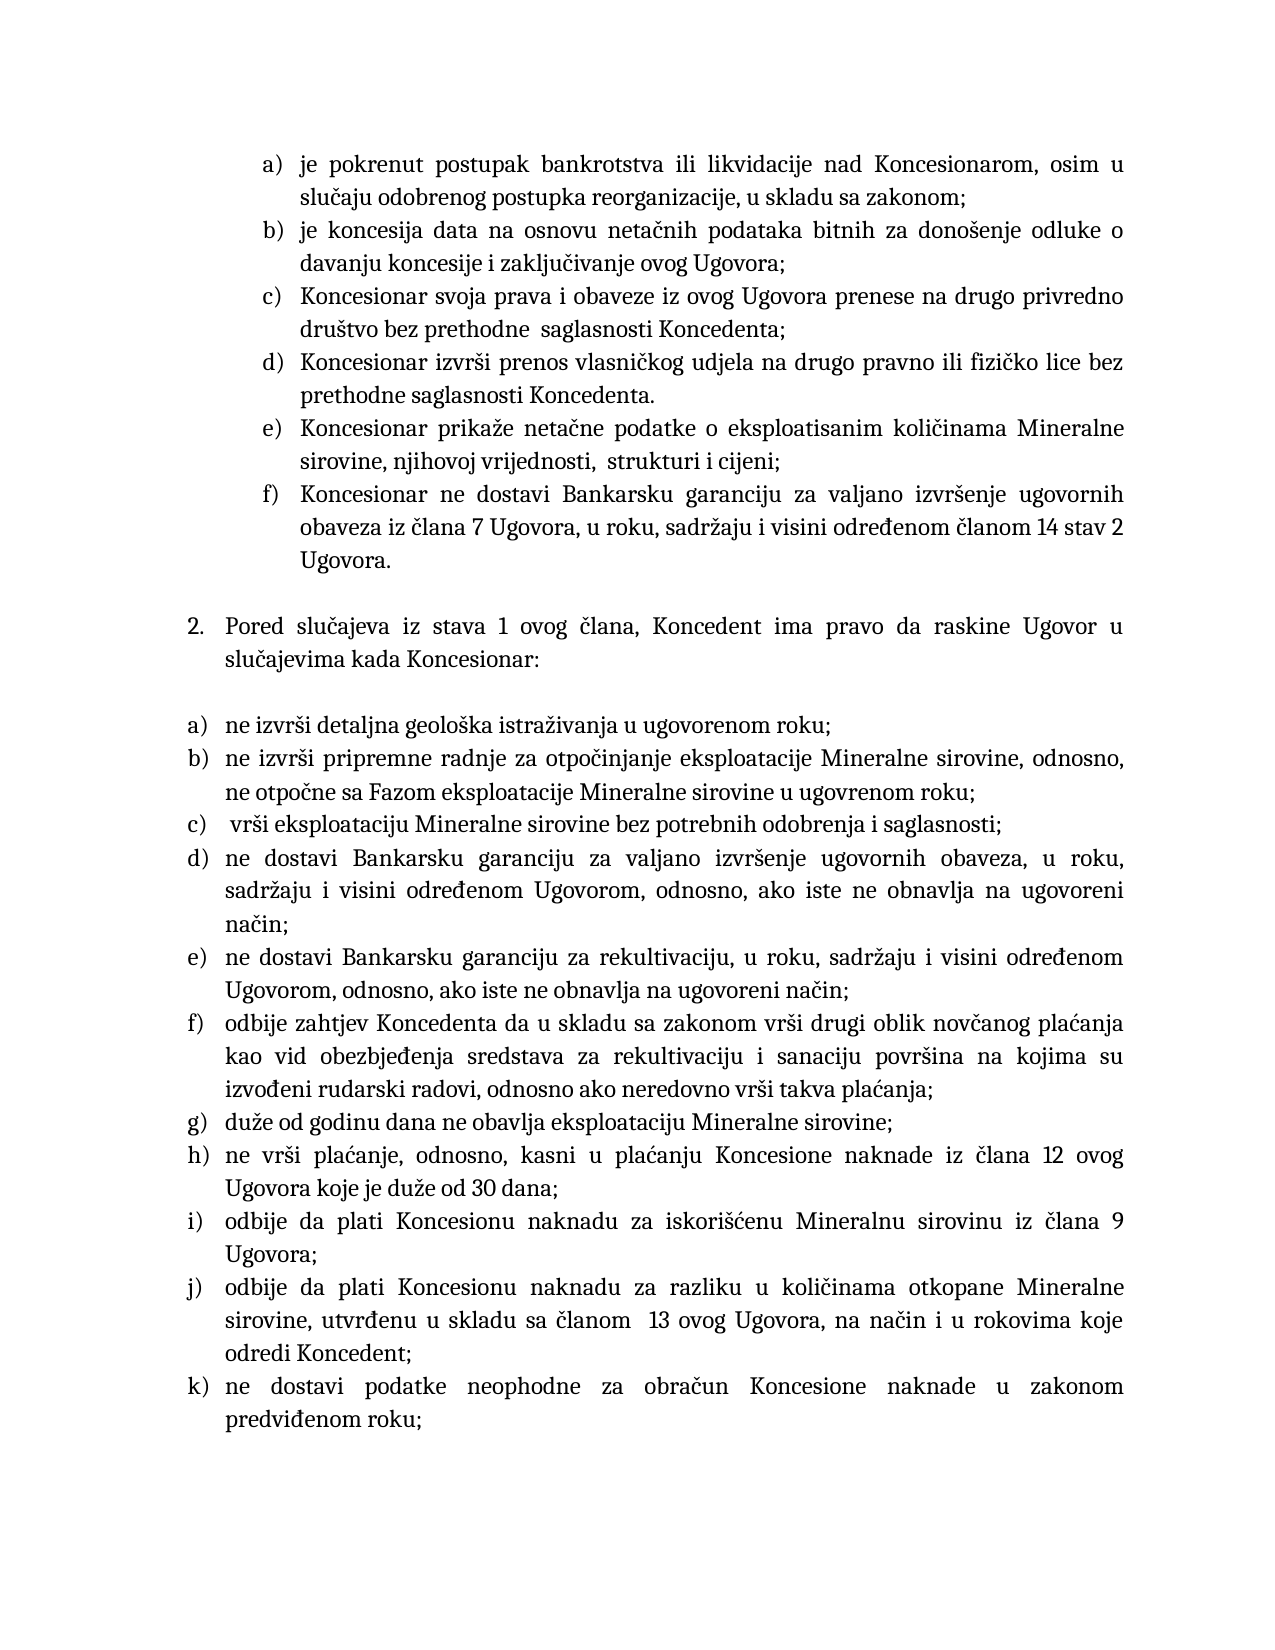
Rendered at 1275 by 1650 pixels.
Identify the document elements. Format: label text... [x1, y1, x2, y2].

list Koncesionar svoja prava i obaveze iz ovog Ugovora prenese na drugo privredno društvo bez prethodne saglasnosti Koncedenta; [262, 282, 1125, 344]
list Koncesionar ne dostavi Bankarsku garanciju za valjano izvršenje ugovornih obaveza iz člana 7 Ugovora, u roku, sadržaju i visini određenom članom 14 stav 2 Ugovora. [262, 480, 1125, 575]
list je koncesija data na osnovu netačnih podataka bitnih za donošenje odluke o davanju koncesije i zaključivanje ovog Ugovora; [262, 216, 1125, 278]
list ne dostavi podatke neophodne za obračun Koncesione naknade u zakonom predviđenom roku; [187, 1372, 1125, 1433]
list odbije da plati Koncesionu naknadu za razliku u količinama otkopane Mineralne sirovine, utvrđenu u skladu sa članom 13 ovog Ugovora, na način i u rokovima koje odredi Koncedent; [187, 1273, 1125, 1367]
list vrši eksploataciju Mineralne sirovine bez potrebnih odobrenja i saglasnosti; [187, 810, 1125, 839]
list ne dostavi Bankarsku garanciju za rekultivaciju, u roku, sadržaju i visini određenom Ugovorom, odnosno, ako iste ne obnavlja na ugovoreni način; [187, 942, 1125, 1004]
list Koncesionar izvrši prenos vlasničkog udjela na drugo pravno ili fizičko lice bez prethodne saglasnosti Koncedenta. [262, 348, 1125, 410]
list ne izvrši detaljna geološka istraživanja u ugovorenom roku; [187, 711, 1125, 740]
list duže od godinu dana ne obavlja eksploataciju Mineralne sirovine; [187, 1108, 1125, 1136]
list ne vrši plaćanje, odnosno, kasni u plaćanju Koncesione naknade iz člana 12 ovog Ugovora koje je duže od 30 dana; [187, 1141, 1125, 1202]
list odbije da plati Koncesionu naknadu za iskorišćenu Mineralnu sirovinu iz člana 9 Ugovora; [187, 1207, 1125, 1268]
list ne dostavi Bankarsku garanciju za valjano izvršenje ugovornih obaveza, u roku, sadržaju i visini određenom Ugovorom, odnosno, ako iste ne obnavlja na ugovoreni način; [187, 843, 1125, 938]
list Koncesionar prikaže netačne podatke o eksploatisanim količinama Mineralne sirovine, njihovoj vrijednosti, strukturi i cijeni; [262, 414, 1125, 476]
list odbije zahtjev Koncedenta da u skladu sa zakonom vrši drugi oblik novčanog plaćanja kao vid obezbjeđenja sredstava za rekultivaciju i sanaciju površina na kojima su izvođeni rudarski radovi, odnosno ako neredovno vrši takva plaćanja; [187, 1008, 1125, 1103]
list je pokrenut postupak bankrotstva ili likvidacije nad Koncesionarom, osim u slučaju odobrenog postupka reorganizacije, u skladu sa zakonom; [262, 150, 1125, 212]
list Pored slučajeva iz stava 1 ovog člana, Koncedent ima pravo da raskine Ugovor u slučajevima kada Koncesionar: [187, 612, 1125, 674]
list ne izvrši pripremne radnje za otpočinjanje eksploatacije Mineralne sirovine, odnosno, ne otpočne sa Fazom eksploatacije Mineralne sirovine u ugovrenom roku; [187, 744, 1125, 806]
